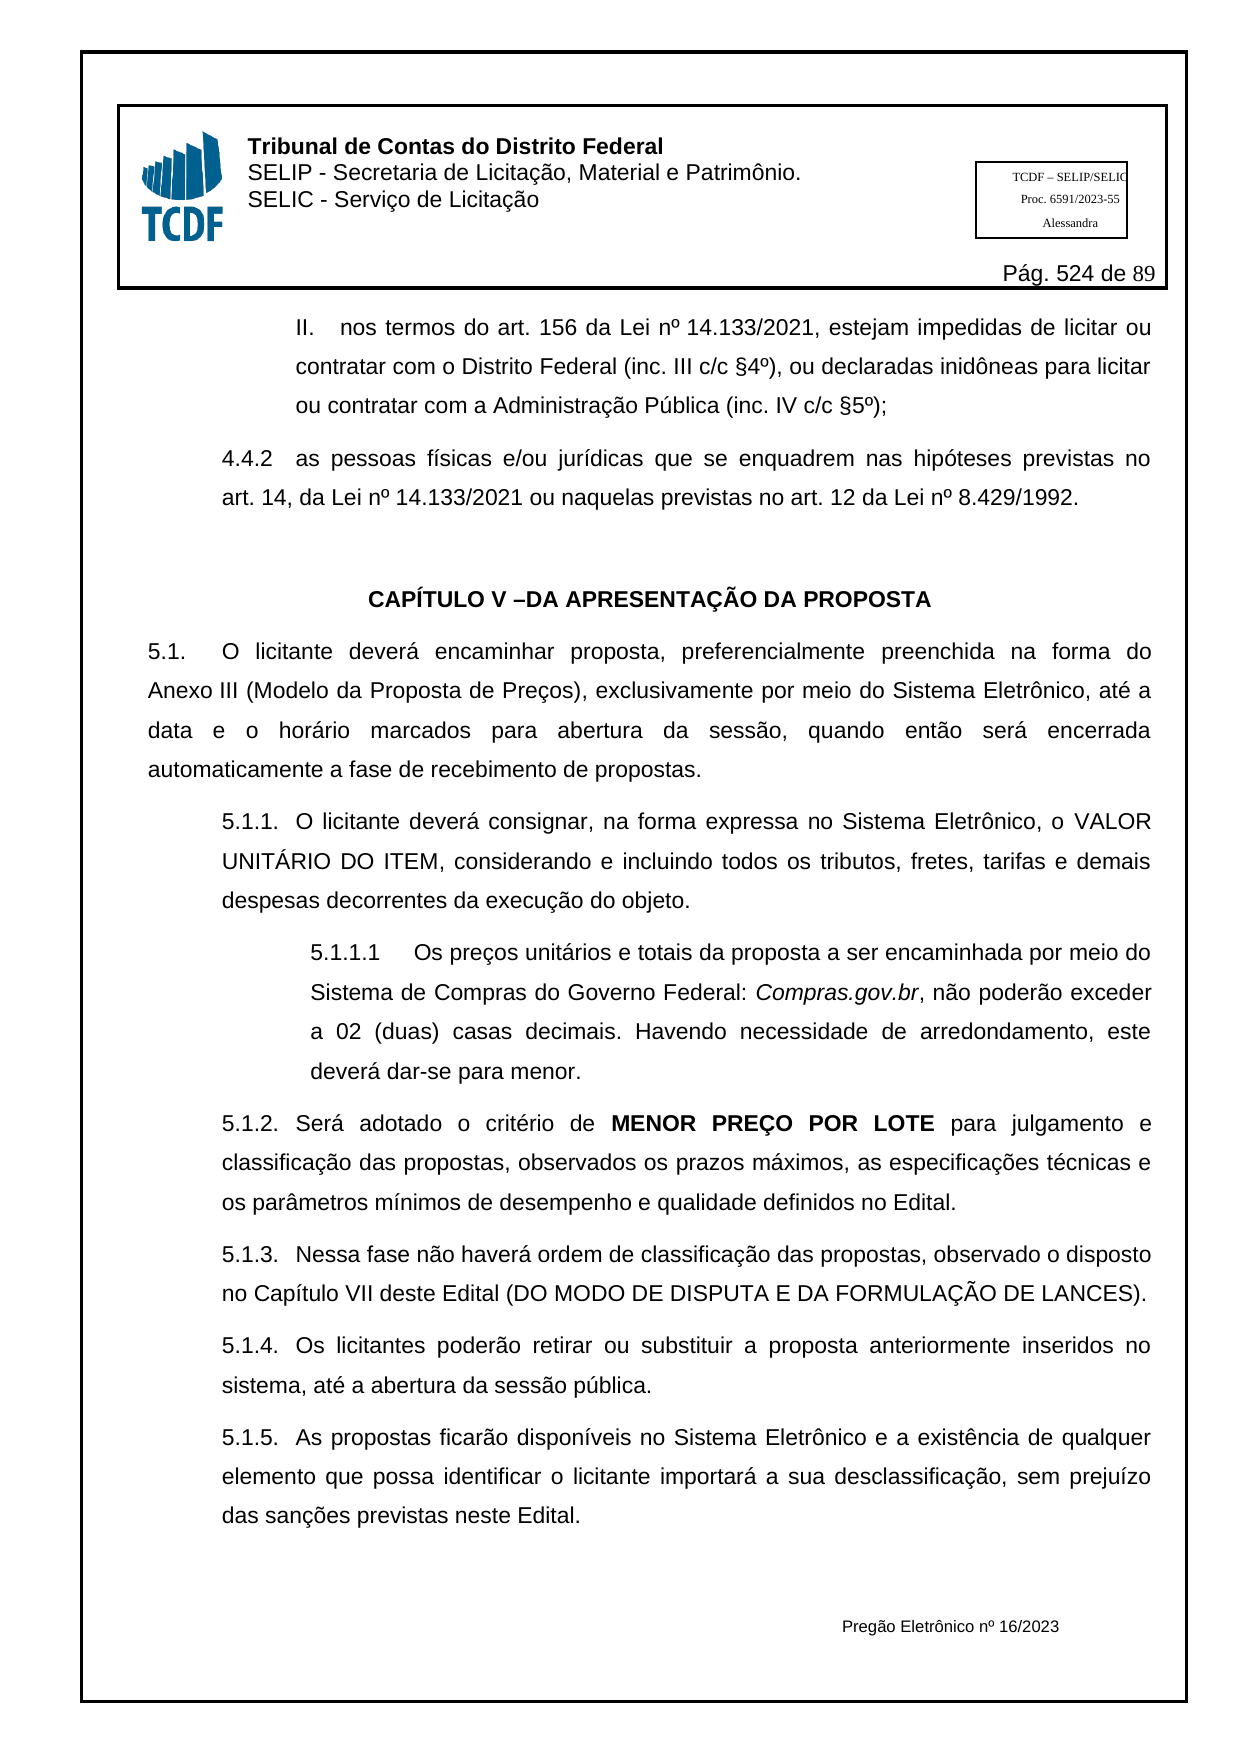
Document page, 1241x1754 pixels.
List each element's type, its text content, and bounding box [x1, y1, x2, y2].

text 5.1.2. Será adotado o critério de MENOR PREÇO POR LOTE para julgamento e classificação das propostas, observados os prazos máximos, as especificações técnicas e os parâmetros mínimos de desempenho e qualidade definidos no Edital. [222, 1110, 1152, 1215]
text 5.1.1. O licitante deverá consignar, na forma expressa no Sistema Eletrônico, o VALOR UNITÁRIO DO ITEM, considerando e incluindo todos os tributos, fretes, tarifas e demais despesas decorrentes da execução do objeto. [222, 808, 1152, 914]
picture [127, 129, 237, 244]
text 4.4.2 as pessoas físicas e/ou jurídicas que se enquadrem nas hipóteses previstas no art. 14, da Lei nº 14.133/2021 ou naquelas previstas no art. 12 da Lei nº 8.429/1992. [222, 444, 1152, 510]
text 5.1.3. Nessa fase não haverá ordem de classificação das propostas, observado o disposto no Capítulo VII deste Edital (DO MODO DE DISPUTA E DA FORMULAÇÃO DE LANCES). [222, 1241, 1152, 1306]
text CAPÍTULO v –DA APRESENTAÇÃO DA PROPOSTA [148, 586, 1152, 612]
text 5.1.5. As propostas ficarão disponíveis no Sistema Eletrônico e a existência de qualquer elemento que possa identificar o licitante importará a sua desclassificação, sem prejuízo das sanções previstas neste Edital. [222, 1423, 1152, 1529]
text 5.1.4. Os licitantes poderão retirar ou substituir a proposta anteriormente inseridos no sistema, até a abertura da sessão pública. [222, 1332, 1152, 1398]
text 5.1.1.1 Os preços unitários e totais da proposta a ser encaminhada por meio do Sistema de Compras do Governo Federal: Compras.gov.br, não poderão exceder a 02 (duas) casas decimais. Havendo necessidade de arredondamento, este deverá dar-se para menor. [310, 939, 1152, 1084]
text 5.1. O licitante deverá encaminhar proposta, preferencialmente preenchida na forma do Anexo III (Modelo da Proposta de Preços), exclusivamente por meio do Sistema Eletrônico, até a data e o horário marcados para abertura da sessão, quando então será encerrada automaticamente a fase de recebimento de propostas. [148, 638, 1152, 783]
text II. nos termos do art. 156 da Lei nº 14.133/2021, estejam impedidas de licitar ou contratar com o Distrito Federal (inc. III c/c §4º), ou declaradas inidôneas para licitar ou contratar com a Administração Pública (inc. IV c/c §5º); [295, 313, 1152, 419]
